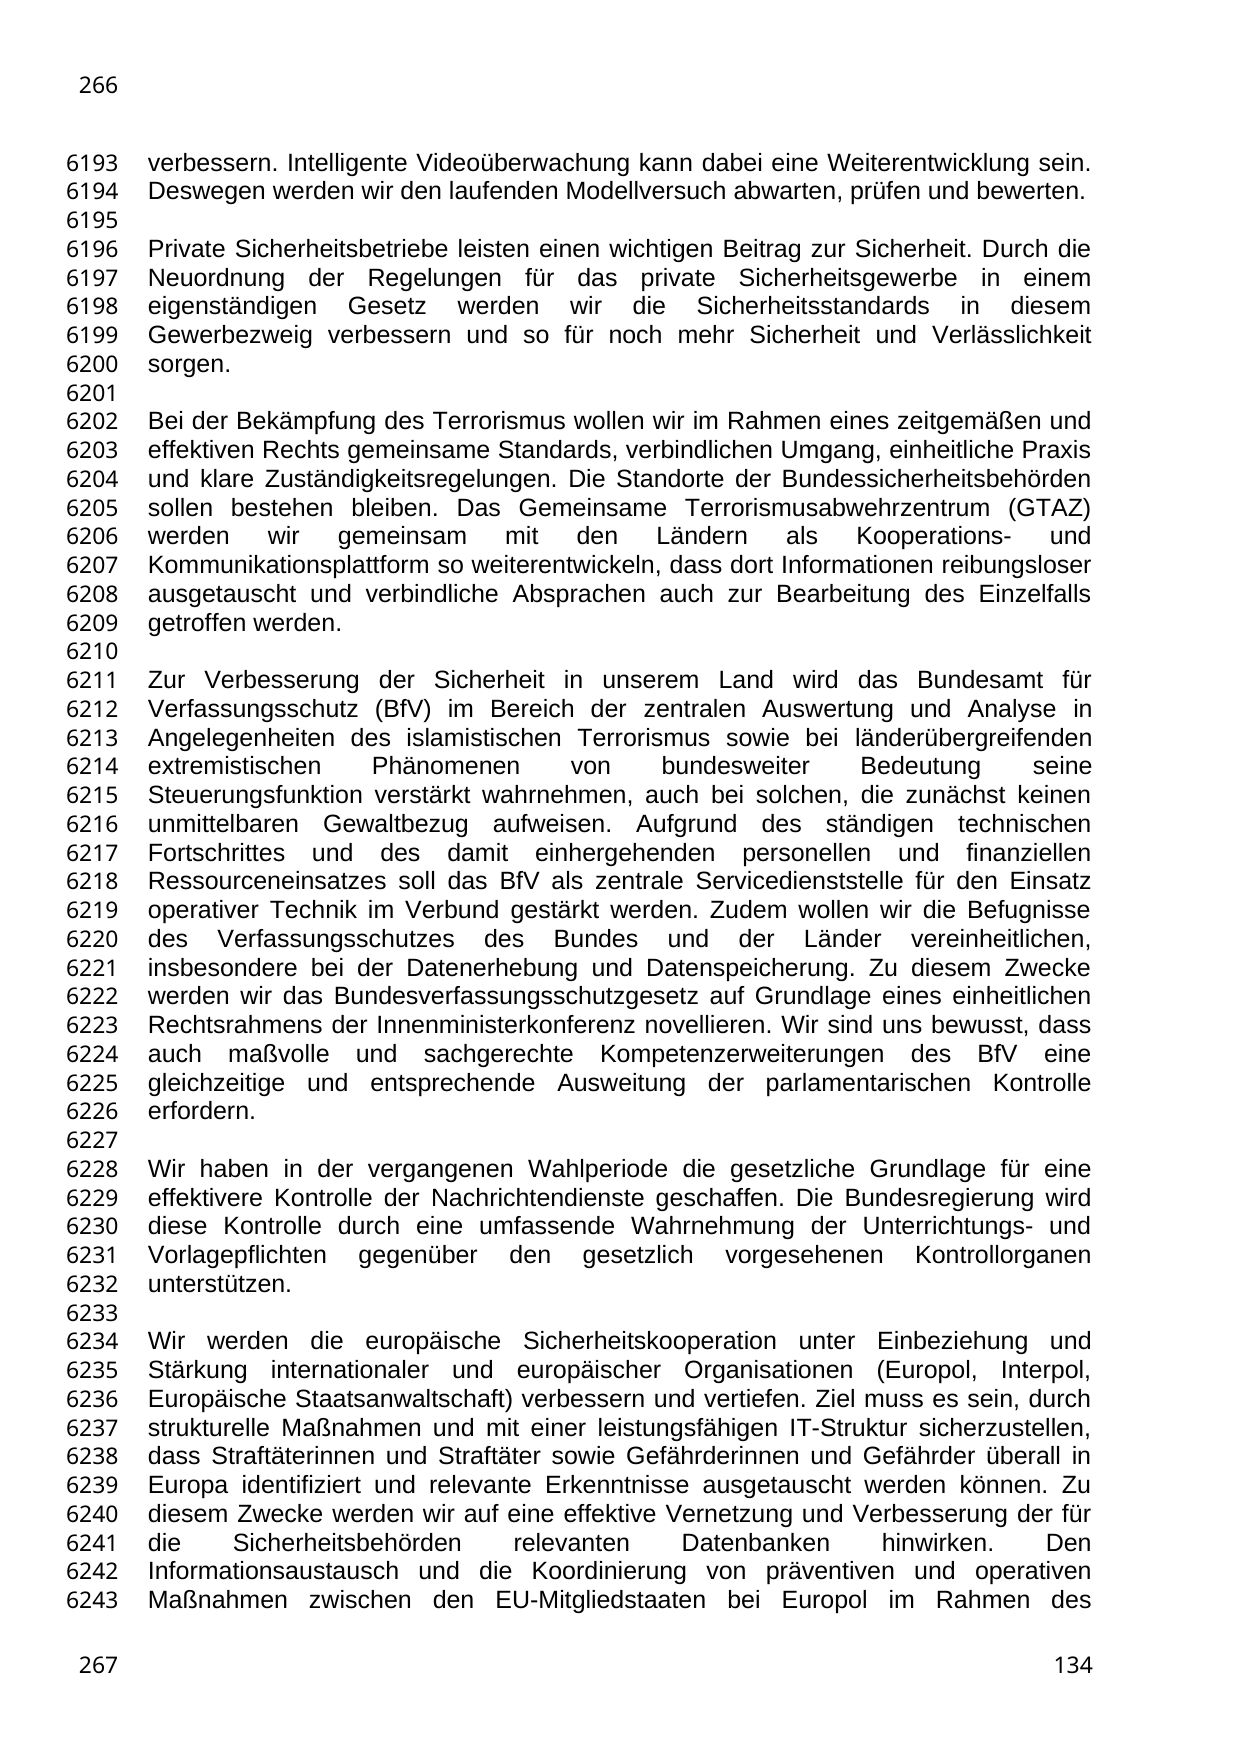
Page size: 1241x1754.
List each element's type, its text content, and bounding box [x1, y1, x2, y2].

text Private Sicherheitsbetriebe leisten einen wichtigen Beitrag zur Sicherheit. Durch die Neuordnung der Regelungen für das private Sicherheitsgewerbe in einem eigenständigen Gesetz werden wir die Sicherheitsstandards in diesem Gewerbezweig verbessern und so für noch mehr Sicherheit und Verlässlichkeit sorgen. [148, 234, 1093, 378]
text Bei der Bekämpfung des Terrorismus wollen wir im Rahmen eines zeitgemäßen und effektiven Rechts gemeinsame Standards, verbindlichen Umgang, einheitliche Praxis und klare Zuständigkeitsregelungen. Die Standorte der Bundessicherheitsbehörden sollen bestehen bleiben. Das Gemeinsame Terrorismusabwehrzentrum (GTAZ) werden wir gemeinsam mit den Ländern als Kooperations- und Kommunikationsplattform so weiterentwickeln, dass dort Informationen reibungsloser ausgetauscht und verbindliche Absprachen auch zur Bearbeitung des Einzelfalls getroffen werden. [148, 406, 1093, 636]
text Zur Verbesserung der Sicherheit in unserem Land wird das Bundesamt für Verfassungsschutz (BfV) im Bereich der zentralen Auswertung und Analyse in Angelegenheiten des islamistischen Terrorismus sowie bei länderübergreifenden extremistischen Phänomenen von bundesweiter Bedeutung seine Steuerungsfunktion verstärkt wahrnehmen, auch bei solchen, die zunächst keinen unmittelbaren Gewaltbezug aufweisen. Aufgrund des ständigen technischen Fortschrittes und des damit einhergehenden personellen und finanziellen Ressourceneinsatzes soll das BfV als zentrale Servicedienststelle für den Einsatz operativer Technik im Verbund gestärkt werden. Zudem wollen wir die Befugnisse des Verfassungsschutzes des Bundes und der Länder vereinheitlichen, insbesondere bei der Datenerhebung und Datenspeicherung. Zu diesem Zwecke werden wir das Bundesverfassungsschutzgesetz auf Grundlage eines einheitlichen Rechtsrahmens der Innenministerkonferenz novellieren. Wir sind uns bewusst, dass auch maßvolle und sachgerechte Kompetenzerweiterungen des BfV eine gleichzeitige und entsprechende Ausweitung der parlamentarischen Kontrolle erfordern. [148, 665, 1093, 1125]
text Wir haben in der vergangenen Wahlperiode die gesetzliche Grundlage für eine effektivere Kontrolle der Nachrichtendienste geschaffen. Die Bundesregierung wird diese Kontrolle durch eine umfassende Wahrnehmung der Unterrichtungs- und Vorlagepflichten gegenüber den gesetzlich vorgesehenen Kontrollorganen unterstützen. [148, 1154, 1093, 1298]
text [148, 1326, 1093, 1614]
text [148, 148, 1093, 205]
